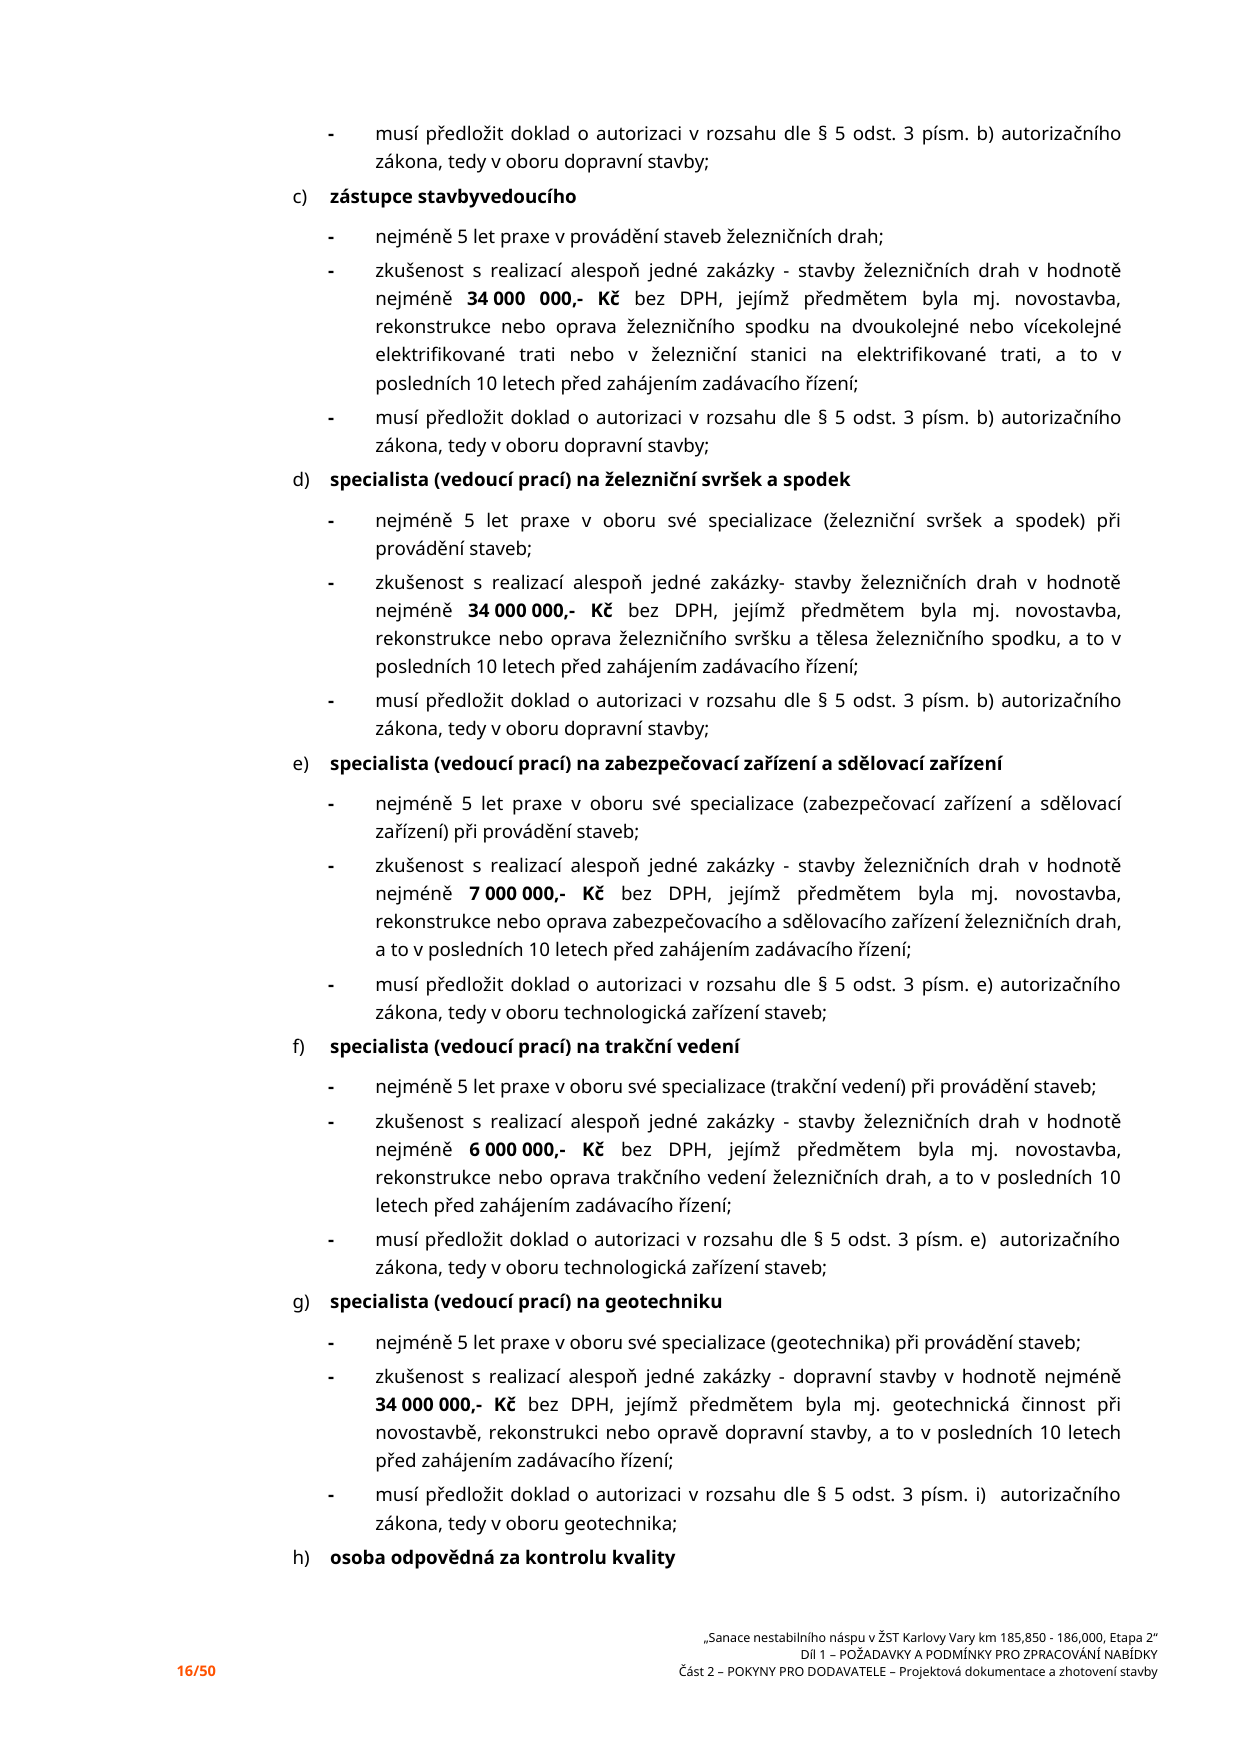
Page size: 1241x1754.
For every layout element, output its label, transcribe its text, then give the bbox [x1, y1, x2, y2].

text zkušenost s realizací alespoň jedné zakázky- stavby železničních drah v hodnotě nejméně 34 000 000,- Kč bez DPH, jejímž předmětem byla mj. novostavba, rekonstrukce nebo oprava železničního svršku a tělesa železničního spodku, a to v posledních 10 letech před zahájením zadávacího řízení; [328, 569, 1122, 679]
list specialista (vedoucí prací) na zabezpečovací zařízení a sdělovací zařízení [292, 750, 1122, 775]
text musí předložit doklad o autorizaci v rozsahu dle § 5 odst. 3 písm. b) autorizačního zákona, tedy v oboru dopravní stavby; [328, 404, 1122, 458]
text nejméně 5 let praxe v provádění staveb železničních drah; [328, 223, 1122, 249]
list specialista (vedoucí prací) na trakční vedení [292, 1033, 1122, 1059]
text musí předložit doklad o autorizaci v rozsahu dle § 5 odst. 3 písm. b) autorizačního zákona, tedy v oboru dopravní stavby; [328, 121, 1122, 174]
text nejméně 5 let praxe v oboru své specializace (geotechnika) při provádění staveb; [328, 1329, 1122, 1355]
list specialista (vedoucí prací) na železniční svršek a spodek [292, 466, 1122, 492]
text musí předložit doklad o autorizaci v rozsahu dle § 5 odst. 3 písm. i) autorizačního zákona, tedy v oboru geotechnika; [328, 1482, 1122, 1535]
text zkušenost s realizací alespoň jedné zakázky - stavby železničních drah v hodnotě nejméně 6 000 000,- Kč bez DPH, jejímž předmětem byla mj. novostavba, rekonstrukce nebo oprava trakčního vedení železničních drah, a to v posledních 10 letech před zahájením zadávacího řízení; [328, 1108, 1122, 1218]
text zkušenost s realizací alespoň jedné zakázky - stavby železničních drah v hodnotě nejméně 34 000 000,- Kč bez DPH, jejímž předmětem byla mj. novostavba, rekonstrukce nebo oprava železničního spodku na dvoukolejné nebo vícekolejné elektrifikované trati nebo v železniční stanici na elektrifikované trati, a to v posledních 10 letech před zahájením zadávacího řízení; [328, 258, 1122, 395]
text nejméně 5 let praxe v oboru své specializace (železniční svršek a spodek) při provádění staveb; [328, 507, 1122, 560]
text musí předložit doklad o autorizaci v rozsahu dle § 5 odst. 3 písm. e) autorizačního zákona, tedy v oboru technologická zařízení staveb; [328, 971, 1122, 1024]
text zkušenost s realizací alespoň jedné zakázky - stavby železničních drah v hodnotě nejméně 7 000 000,- Kč bez DPH, jejímž předmětem byla mj. novostavba, rekonstrukce nebo oprava zabezpečovacího a sdělovacího zařízení železničních drah, a to v posledních 10 letech před zahájením zadávacího řízení; [328, 853, 1122, 962]
text nejméně 5 let praxe v oboru své specializace (trakční vedení) při provádění staveb; [328, 1074, 1122, 1099]
list specialista (vedoucí prací) na geotechniku [292, 1289, 1122, 1314]
text musí předložit doklad o autorizaci v rozsahu dle § 5 odst. 3 písm. e) autorizačního zákona, tedy v oboru technologická zařízení staveb; [328, 1226, 1122, 1280]
text zkušenost s realizací alespoň jedné zakázky - dopravní stavby v hodnotě nejméně 34 000 000,- Kč bez DPH, jejímž předmětem byla mj. geotechnická činnost při novostavbě, rekonstrukci nebo opravě dopravní stavby, a to v posledních 10 letech před zahájením zadávacího řízení; [328, 1363, 1122, 1473]
text nejméně 5 let praxe v oboru své specializace (zabezpečovací zařízení a sdělovací zařízení) při provádění staveb; [328, 790, 1122, 844]
text musí předložit doklad o autorizaci v rozsahu dle § 5 odst. 3 písm. b) autorizačního zákona, tedy v oboru dopravní stavby; [328, 687, 1122, 741]
list zástupce stavbyvedoucího [292, 183, 1122, 208]
list osoba odpovědná za kontrolu kvality [292, 1544, 1122, 1569]
